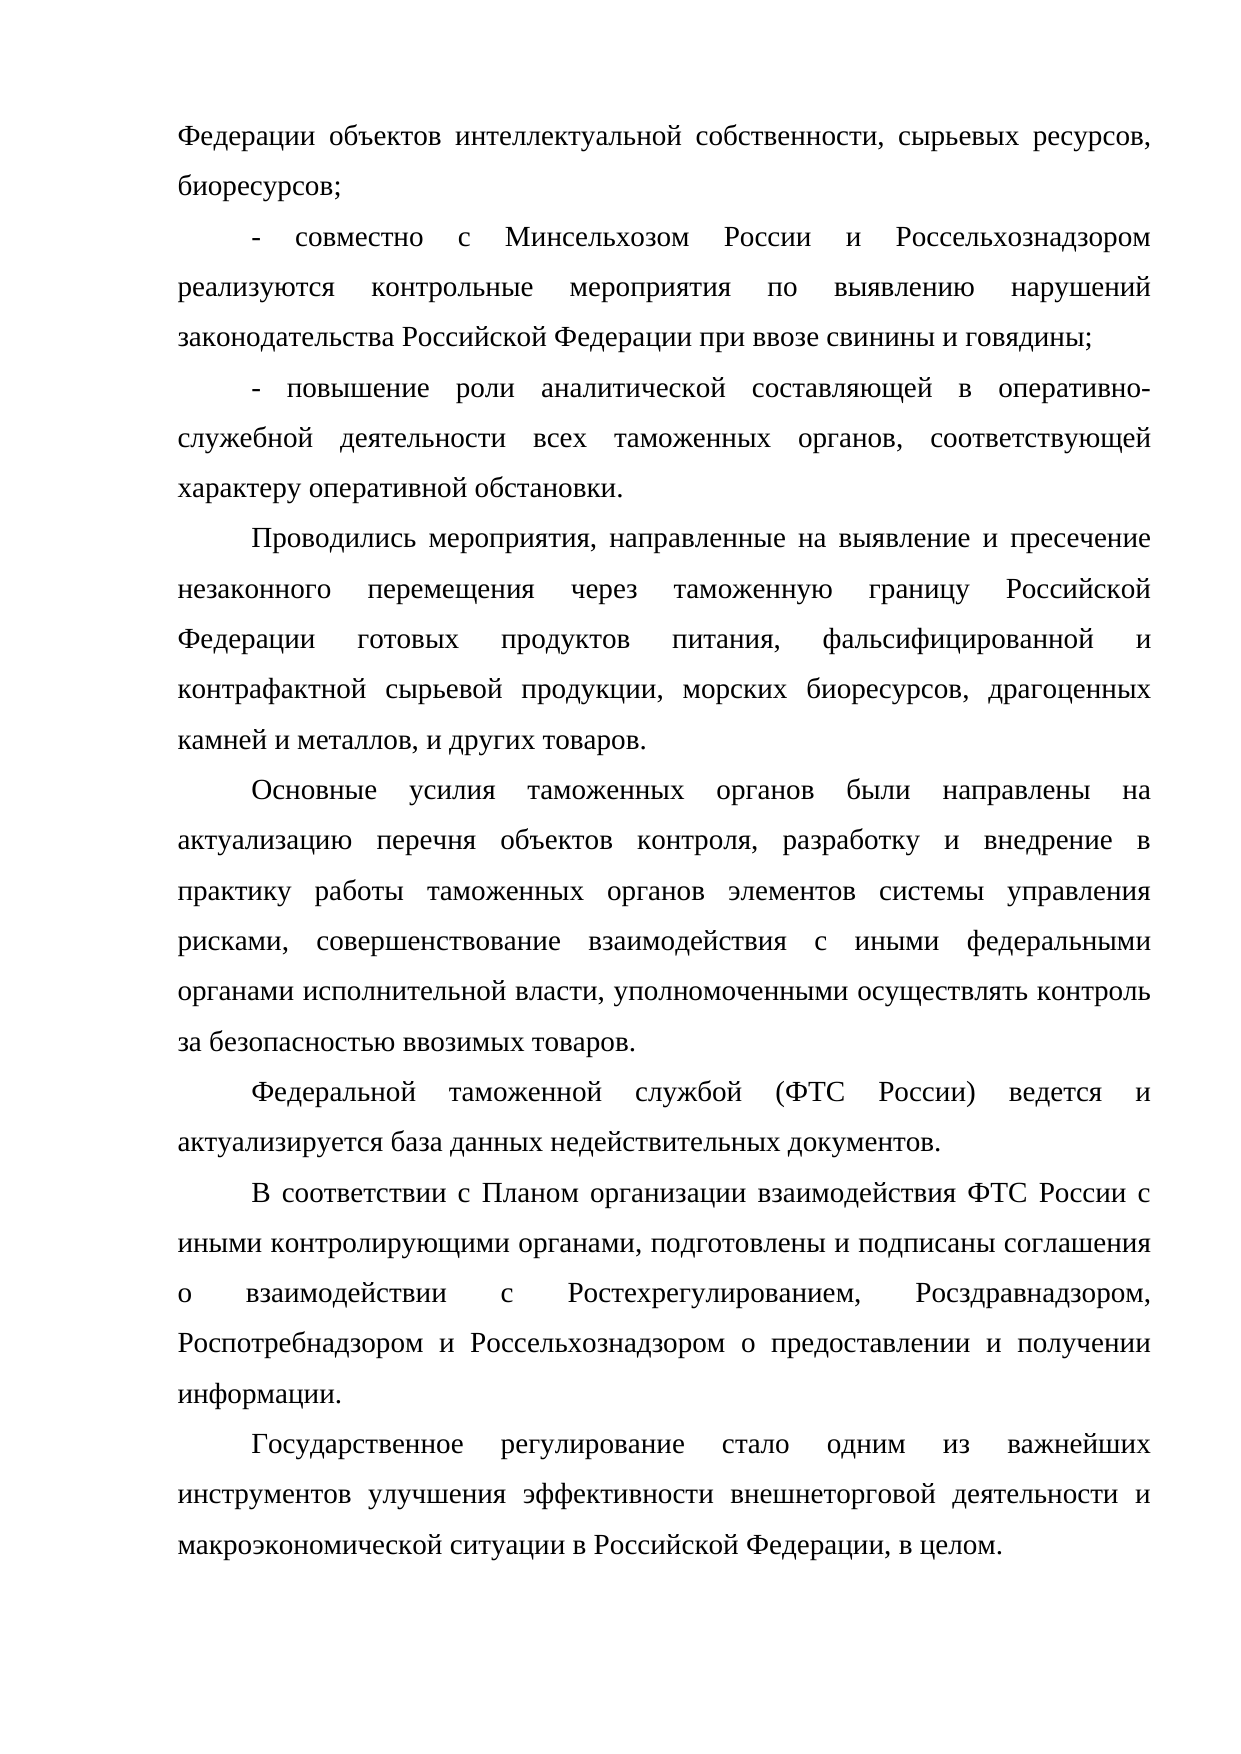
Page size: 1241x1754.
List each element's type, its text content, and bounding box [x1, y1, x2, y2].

text Государственное регулирование стало одним из важнейших инструментов улучшения эффективности внешнеторговой деятельности и макроэкономической ситуации в Российской Федерации, в целом. [177, 1426, 1152, 1560]
text - повышение роли аналитической составляющей в оперативно-служебной деятельности всех таможенных органов, соответствующей характеру оперативной обстановки. [177, 370, 1152, 504]
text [177, 118, 1152, 202]
text - совместно с Минсельхозом России и Россельхознадзором реализуются контрольные мероприятия по выявлению нарушений законодательства Российской Федерации при ввозе свинины и говядины; [177, 219, 1152, 353]
text В соответствии с Планом организации взаимодействия ФТС России с иными контролирующими органами, подготовлены и подписаны соглашения о взаимодействии с Ростехрегулированием, Росздравнадзором, Роспотребнадзором и Россельхознадзором о предоставлении и получении информации. [177, 1175, 1152, 1409]
text Федеральной таможенной службой (ФТС России) ведется и актуализируется база данных недействительных документов. [177, 1074, 1152, 1158]
text Проводились мероприятия, направленные на выявление и пресечение незаконного перемещения через таможенную границу Российской Федерации готовых продуктов питания, фальсифицированной и контрафактной сырьевой продукции, морских биоресурсов, драгоценных камней и металлов, и других товаров. [177, 521, 1152, 755]
text Основные усилия таможенных органов были направлены на актуализацию перечня объектов контроля, разработку и внедрение в практику работы таможенных органов элементов системы управления рисками, совершенствование взаимодействия с иными федеральными органами исполнительной власти, уполномоченными осуществлять контроль за безопасностью ввозимых товаров. [177, 772, 1152, 1057]
